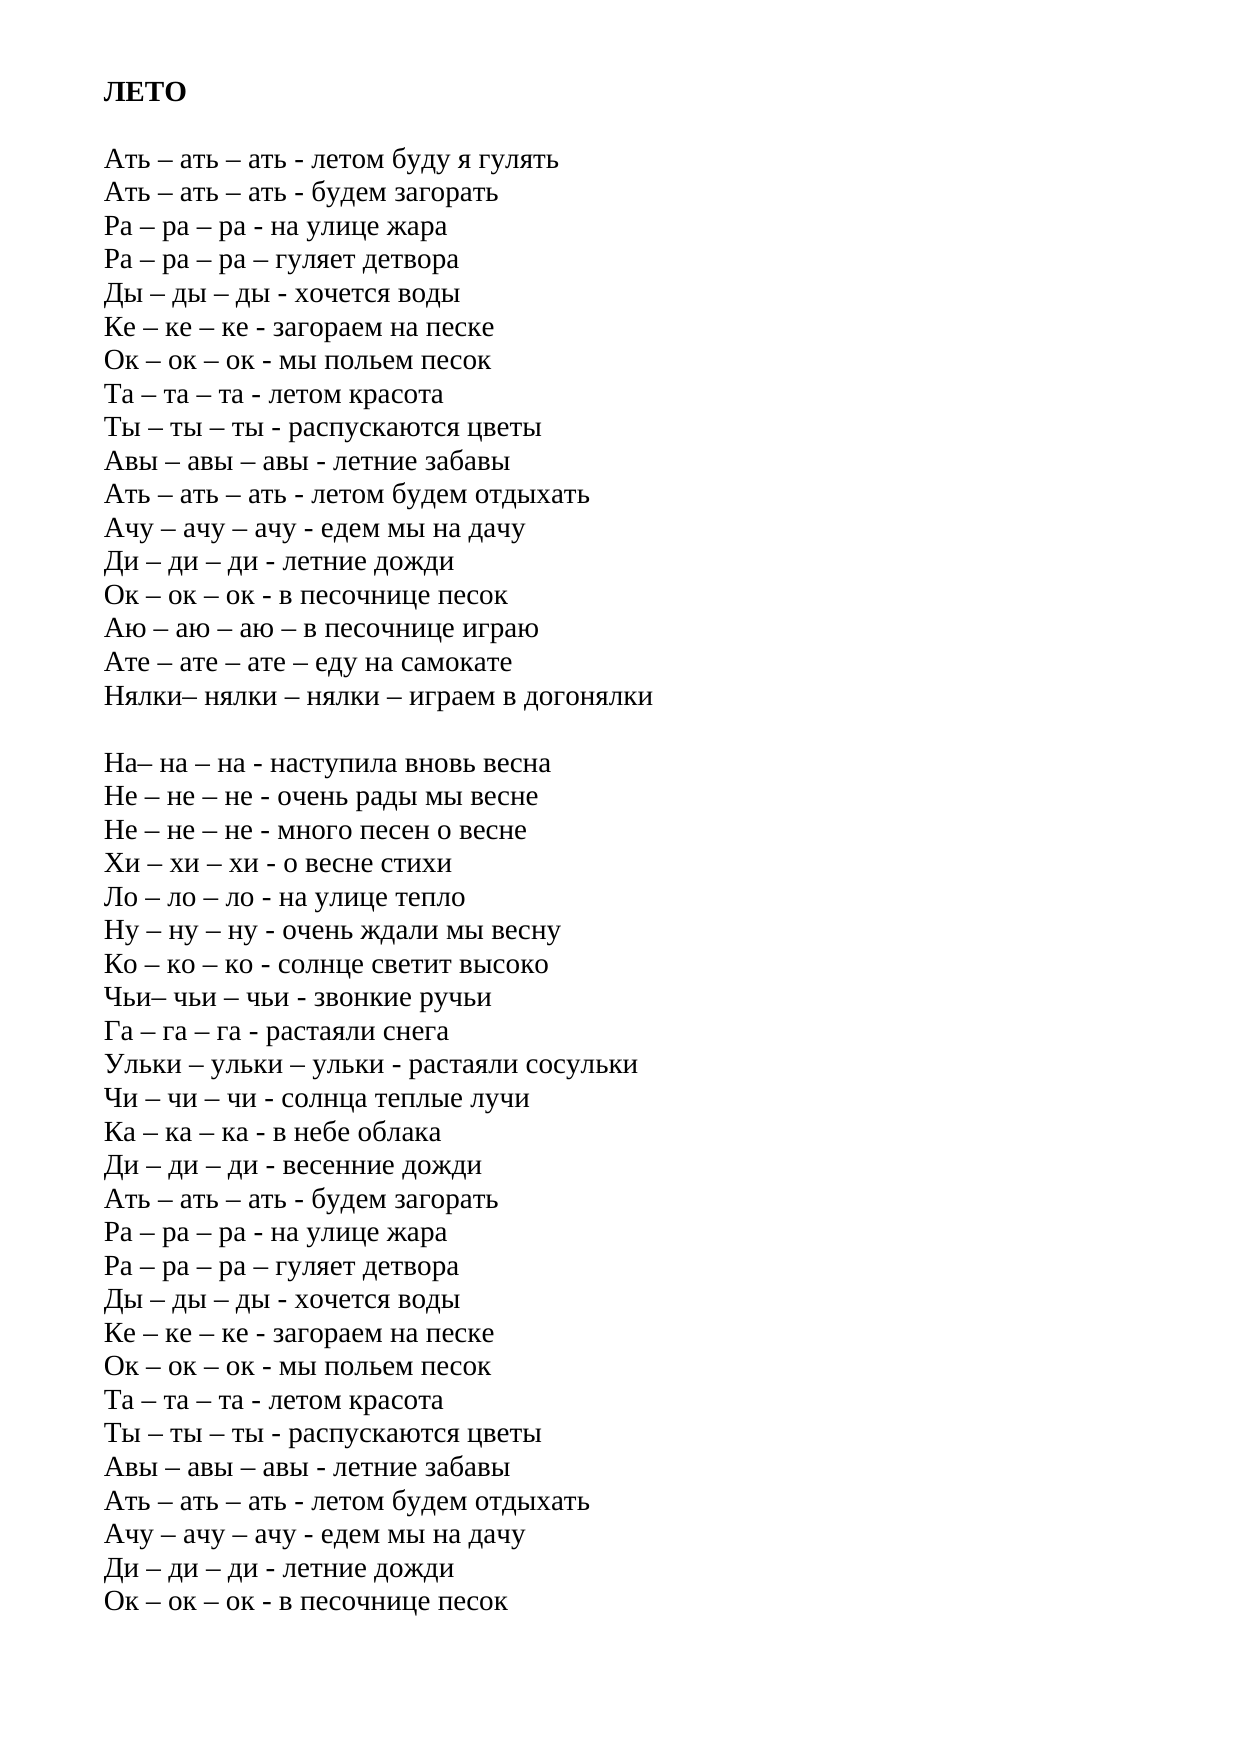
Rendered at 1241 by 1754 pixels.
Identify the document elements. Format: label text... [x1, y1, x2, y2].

text Ды – ды – ды - хочется воды [103, 275, 1152, 309]
text Ать – ать – ать - будем загорать [103, 174, 1152, 208]
text Ке – ке – ке - загораем на песке [103, 309, 1152, 342]
text ЛЕТО [103, 74, 1152, 107]
text Ачу – ачу – ачу - едем мы на дачу [103, 510, 1152, 543]
text Ать – ать – ать - будем загорать [103, 1181, 1152, 1214]
text Нялки– нялки – нялки – играем в догонялки [103, 678, 1152, 711]
text Ды – ды – ды - хочется воды [103, 1281, 1152, 1315]
text Га – га – га - растаяли снега [103, 1013, 1152, 1047]
text Ачу – ачу – ачу - едем мы на дачу [103, 1516, 1152, 1550]
text Ке – ке – ке - загораем на песке [103, 1315, 1152, 1348]
text Та – та – та - летом красота [103, 1382, 1152, 1416]
text Ульки – ульки – ульки - растаяли сосульки [103, 1047, 1152, 1080]
text Ра – ра – ра – гуляет детвора [103, 242, 1152, 275]
text Ра – ра – ра - на улице жара [103, 208, 1152, 242]
text Ате – ате – ате – еду на самокате [103, 644, 1152, 678]
text Чи – чи – чи - солнца теплые лучи [103, 1080, 1152, 1114]
text Ок – ок – ок - в песочнице песок [103, 577, 1152, 611]
text Авы – авы – авы - летние забавы [103, 443, 1152, 476]
text Ты – ты – ты - распускаются цветы [103, 1416, 1152, 1449]
text Не – не – не - очень рады мы весне [103, 778, 1152, 812]
text Авы – авы – авы - летние забавы [103, 1449, 1152, 1483]
text Ди – ди – ди - весенние дожди [103, 1147, 1152, 1181]
text Ок – ок – ок - мы польем песок [103, 1348, 1152, 1382]
text Ну – ну – ну - очень ждали мы весну [103, 912, 1152, 946]
text Ко – ко – ко - солнце светит высоко [103, 946, 1152, 979]
text Не – не – не - много песен о весне [103, 812, 1152, 845]
text Ать – ать – ать - летом будем отдыхать [103, 1483, 1152, 1516]
text Ты – ты – ты - распускаются цветы [103, 409, 1152, 443]
text На– на – на - наступила вновь весна [103, 745, 1152, 778]
text Ка – ка – ка - в небе облака [103, 1114, 1152, 1147]
text Ра – ра – ра - на улице жара [103, 1214, 1152, 1248]
text Ди – ди – ди - летние дожди [103, 543, 1152, 577]
text Та – та – та - летом красота [103, 376, 1152, 409]
text Хи – хи – хи - о весне стихи [103, 845, 1152, 879]
text Ло – ло – ло - на улице тепло [103, 879, 1152, 912]
text Ать – ать – ать - летом буду я гулять [103, 141, 1152, 174]
text Ра – ра – ра – гуляет детвора [103, 1248, 1152, 1281]
text Ать – ать – ать - летом будем отдыхать [103, 476, 1152, 510]
text Ок – ок – ок - мы польем песок [103, 342, 1152, 376]
text Ди – ди – ди - летние дожди [103, 1550, 1152, 1583]
text Аю – аю – аю – в песочнице играю [103, 611, 1152, 644]
text Чьи– чьи – чьи - звонкие ручьи [103, 979, 1152, 1013]
text Ок – ок – ок - в песочнице песок [103, 1583, 1152, 1617]
